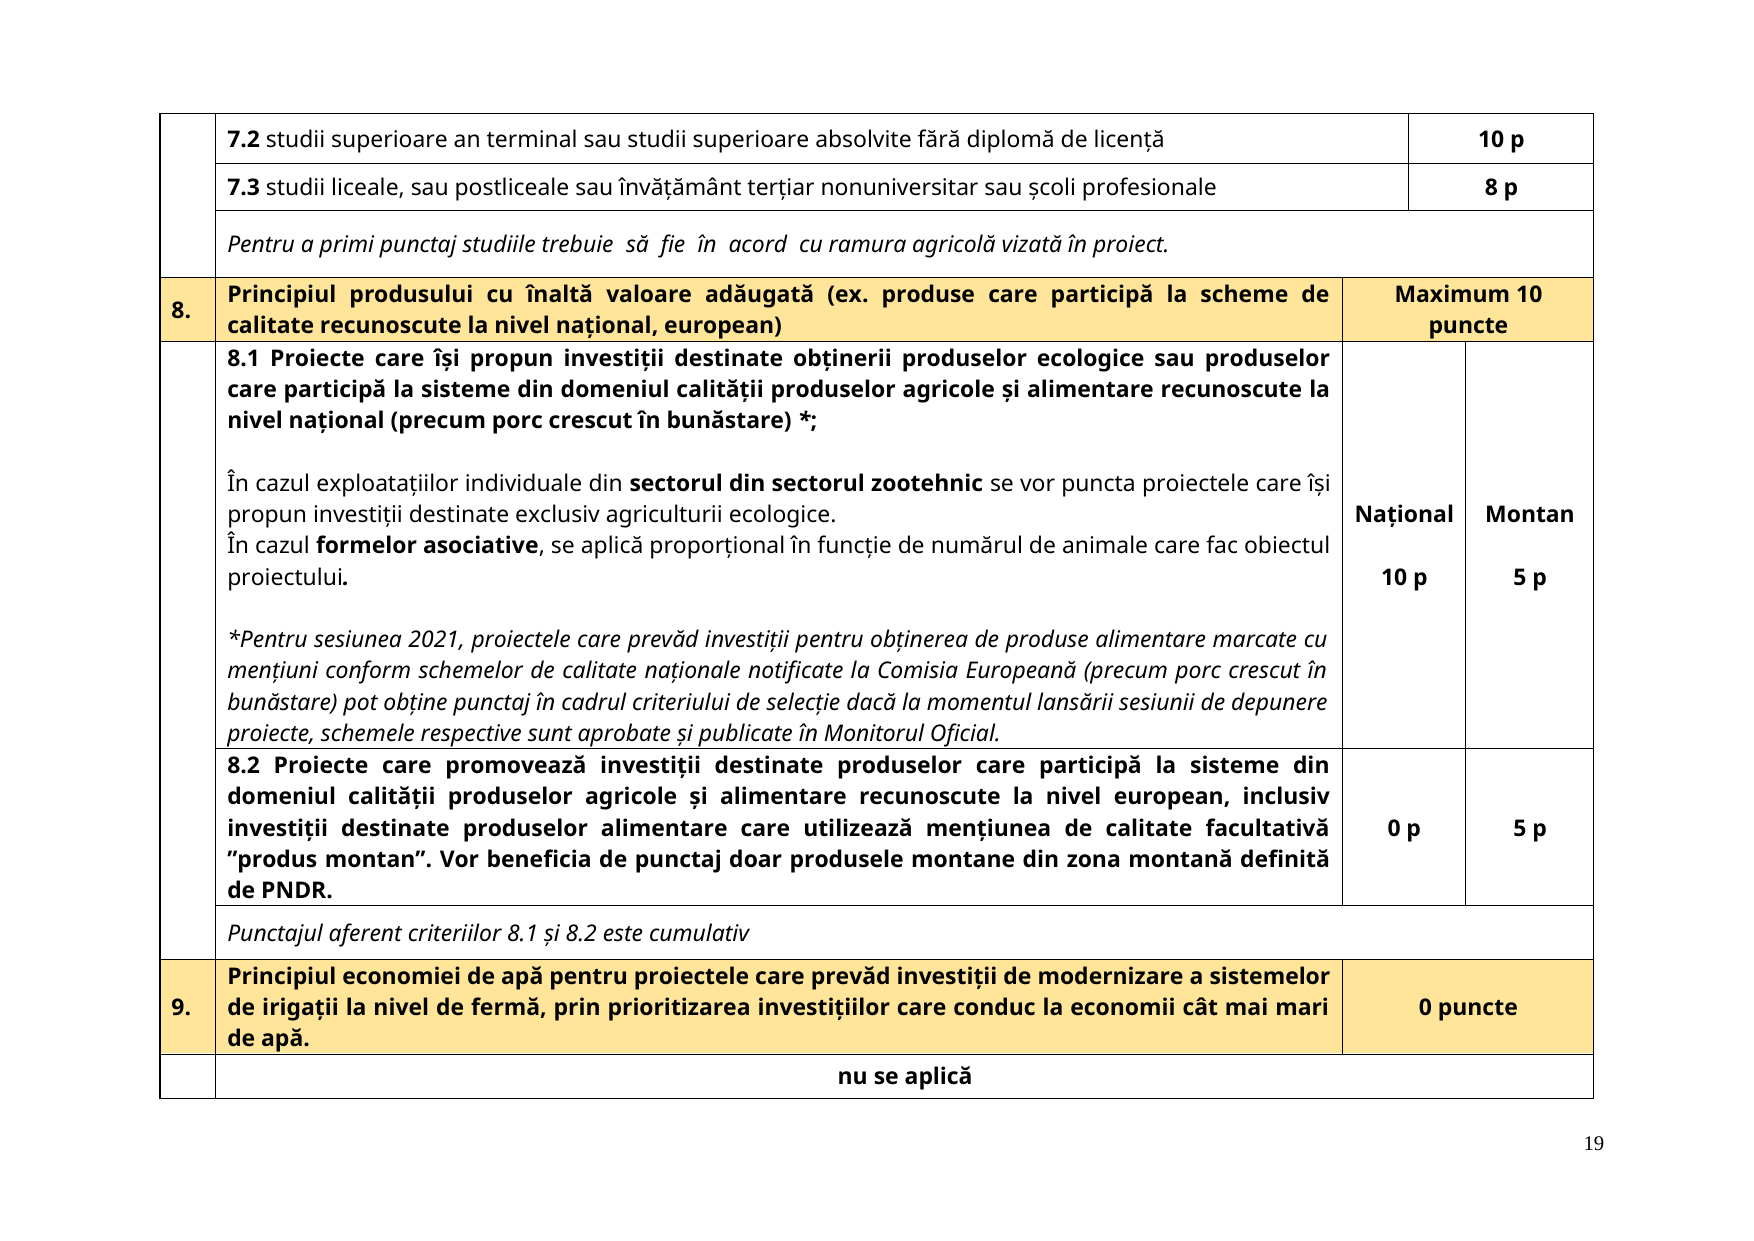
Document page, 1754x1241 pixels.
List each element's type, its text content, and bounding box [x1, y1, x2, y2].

table_cell 8.2 Proiecte care promovează investiții destinate produselor care participă la sisteme din domeniul calității produselor agricole și alimentare recunoscute la nivel european, inclusiv investiții destinate produselor alimentare care utilizează mențiunea de calitate facultativă ”produs montan”. Vor beneficia de punctaj doar produsele montane din zona montană definită de PNDR. [216, 749, 1342, 905]
table_cell 8.1 Proiecte care își propun investiții destinate obținerii produselor ecologice sau produselor care participă la sisteme din domeniul calității produselor agricole și alimentare recunoscute la nivel național (precum porc crescut în bunăstare) *; În cazul exploatațiilor individuale din sectorul din sectorul zootehnic se vor puncta proiectele care își propun investiții destinate exclusiv agriculturii ecologice. În cazul formelor asociative, se aplică proporțional în funcție de numărul de animale care fac obiectul proiectului. *Pentru sesiunea 2021, proiectele care prevăd investiții pentru obținerea de produse alimentare marcate cu mențiuni conform schemelor de calitate naționale notificate la Comisia Europeană (precum porc crescut în bunăstare) pot obține punctaj în cadrul criteriului de selecție dacă la momentul lansării sesiunii de depunere proiecte, schemele respective sunt aprobate și publicate în Monitorul Oficial. [216, 342, 1342, 748]
table_cell Maximum 10 puncte [1343, 278, 1593, 341]
table_cell 7.2 studii superioare an terminal sau studii superioare absolvite fără diplomă de licență [216, 114, 1408, 163]
table_cell 8. [161, 278, 215, 341]
table_cell 8 p [1409, 164, 1593, 210]
table_cell Principiul produsului cu înaltă valoare adăugată (ex. produse care participă la scheme de calitate recunoscute la nivel național, european) [216, 278, 1342, 341]
table_cell 7.3 studii liceale, sau postliceale sau învățământ terțiar nonuniversitar sau școli profesionale [216, 164, 1408, 210]
table_cell nu se aplică [216, 1055, 1593, 1097]
table_cell 0 puncte [1343, 960, 1593, 1053]
table_cell Pentru a primi punctaj studiile trebuie să fie în acord cu ramura agricolă vizată în proiect. [216, 211, 1593, 277]
table_cell Punctajul aferent criteriilor 8.1 și 8.2 este cumulativ [216, 906, 1593, 959]
table_cell 5 p [1466, 749, 1593, 905]
table_cell 0 p [1343, 749, 1465, 905]
table_cell 9. [161, 960, 215, 1053]
table_cell Montan 5 p [1466, 342, 1593, 748]
table_cell 10 p [1409, 114, 1593, 163]
table_cell Principiul economiei de apă pentru proiectele care prevăd investiții de modernizare a sistemelor de irigații la nivel de fermă, prin prioritizarea investițiilor care conduc la economii cât mai mari de apă. [216, 960, 1342, 1053]
table_cell [161, 114, 215, 277]
table_cell [161, 1055, 215, 1097]
table_cell Național 10 p [1343, 342, 1465, 748]
table_cell [161, 342, 215, 959]
